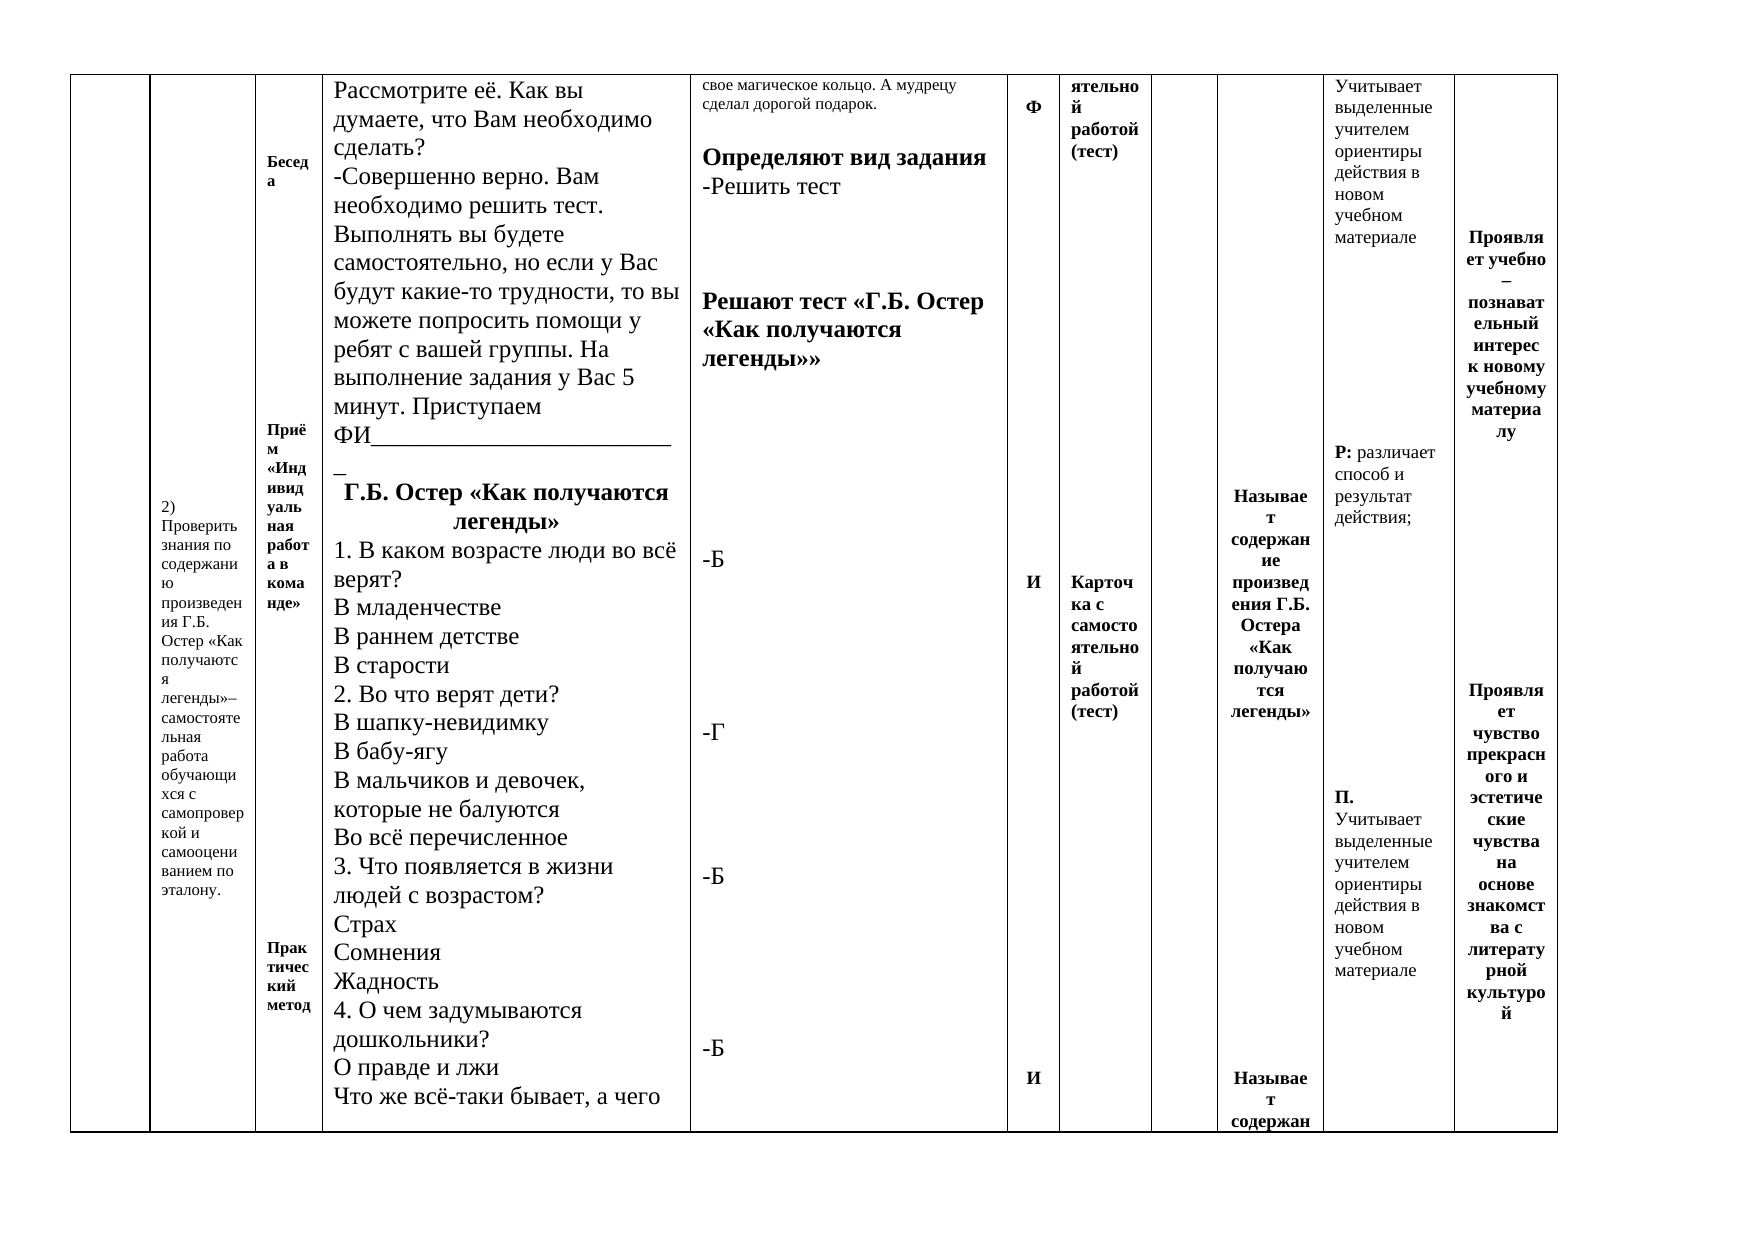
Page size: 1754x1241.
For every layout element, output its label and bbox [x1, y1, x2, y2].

table_cell [1008, 75, 1059, 1131]
table_cell [323, 75, 690, 1131]
table_cell [71, 75, 149, 1131]
table_cell [691, 75, 1007, 1131]
table_cell [1218, 75, 1323, 1131]
table_cell [1152, 75, 1217, 1131]
table_cell [151, 75, 255, 1131]
table_cell [1455, 75, 1557, 1131]
table_cell [1060, 75, 1151, 1131]
table_cell [256, 75, 322, 1131]
table_cell [1324, 75, 1454, 1131]
